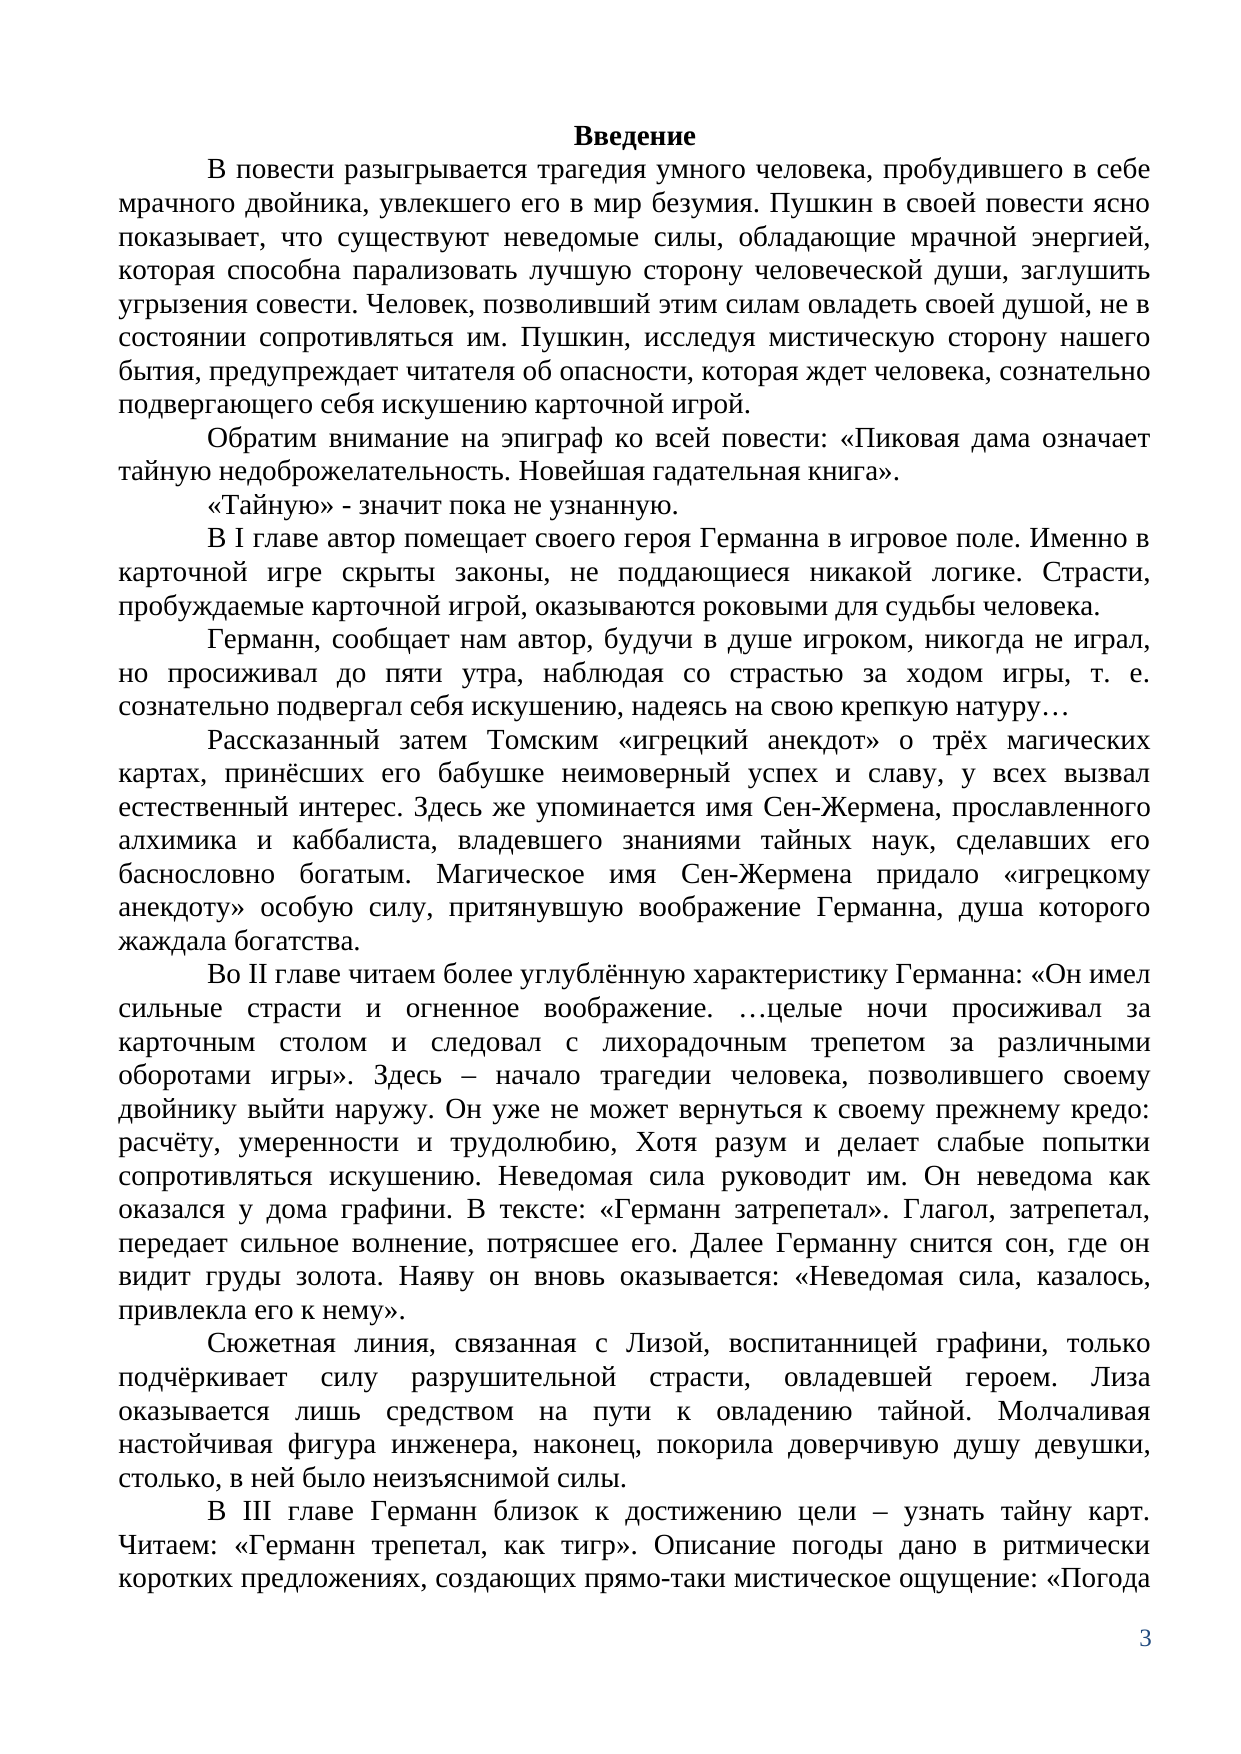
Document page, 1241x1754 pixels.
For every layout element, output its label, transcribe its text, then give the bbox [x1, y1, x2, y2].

text Введение [118, 118, 1152, 152]
text Обратим внимание на эпиграф ко всей повести: «Пиковая дама означает тайную недоброжелательность. Новейшая гадательная книга». [118, 420, 1152, 487]
text В I главе автор помещает своего героя Германна в игровое поле. Именно в карточной игре скрыты законы, не поддающиеся никакой логике. Страсти, пробуждаемые карточной игрой, оказываются роковыми для судьбы человека. [118, 521, 1152, 621]
text Рассказанный затем Томским «игрецкий анекдот» о трёх магических картах, принёсших его бабушке неимоверный успех и славу, у всех вызвал естественный интерес. Здесь же упоминается имя Сен-Жермена, прославленного алхимика и каббалиста, владевшего знаниями тайных наук, сделавших его баснословно богатым. Магическое имя Сен-Жермена придало «игрецкому анекдоту» особую силу, притянувшую воображение Германна, душа которого жаждала богатства. [118, 722, 1152, 957]
text Во II главе читаем более углублённую характеристику Германна: «Он имел сильные страсти и огненное воображение. …целые ночи просиживал за карточным столом и следовал с лихорадочным трепетом за различными оборотами игры». Здесь – начало трагедии человека, позволившего своему двойнику выйти наружу. Он уже не может вернуться к своему прежнему кредо: расчёту, умеренности и трудолюбию, Хотя разум и делает слабые попытки сопротивляться искушению. Неведомая сила руководит им. Он неведома как оказался у дома графини. В тексте: «Германн затрепетал». Глагол, затрепетал, передает сильное волнение, потрясшее его. Далее Германну снится сон, где он видит груды золота. Наяву он вновь оказывается: «Неведомая сила, казалось, привлекла его к нему». [118, 957, 1152, 1326]
text Германн, сообщает нам автор, будучи в душе игроком, никогда не играл, но просиживал до пяти утра, наблюдая со страстью за ходом игры, т. е. сознательно подвергал себя искушению, надеясь на свою крепкую натуру… [118, 621, 1152, 722]
text Сюжетная линия, связанная с Лизой, воспитанницей графини, только подчёркивает силу разрушительной страсти, овладевшей героем. Лиза оказывается лишь средством на пути к овладению тайной. Молчаливая настойчивая фигура инженера, наконец, покорила доверчивую душу девушки, столько, в ней было неизъяснимой силы. [118, 1326, 1152, 1493]
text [118, 1493, 1152, 1594]
text «Тайную» - значит пока не узнанную. [118, 487, 1152, 521]
text В повести разыгрывается трагедия умного человека, пробудившего в себе мрачного двойника, увлекшего его в мир безумия. Пушкин в своей повести ясно показывает, что существуют неведомые силы, обладающие мрачной энергией, которая способна парализовать лучшую сторону человеческой души, заглушить угрызения совести. Человек, позволивший этим силам овладеть своей душой, не в состоянии сопротивляться им. Пушкин, исследуя мистическую сторону нашего бытия, предупреждает читателя об опасности, которая ждет человека, сознательно подвергающего себя искушению карточной игрой. [118, 152, 1152, 420]
